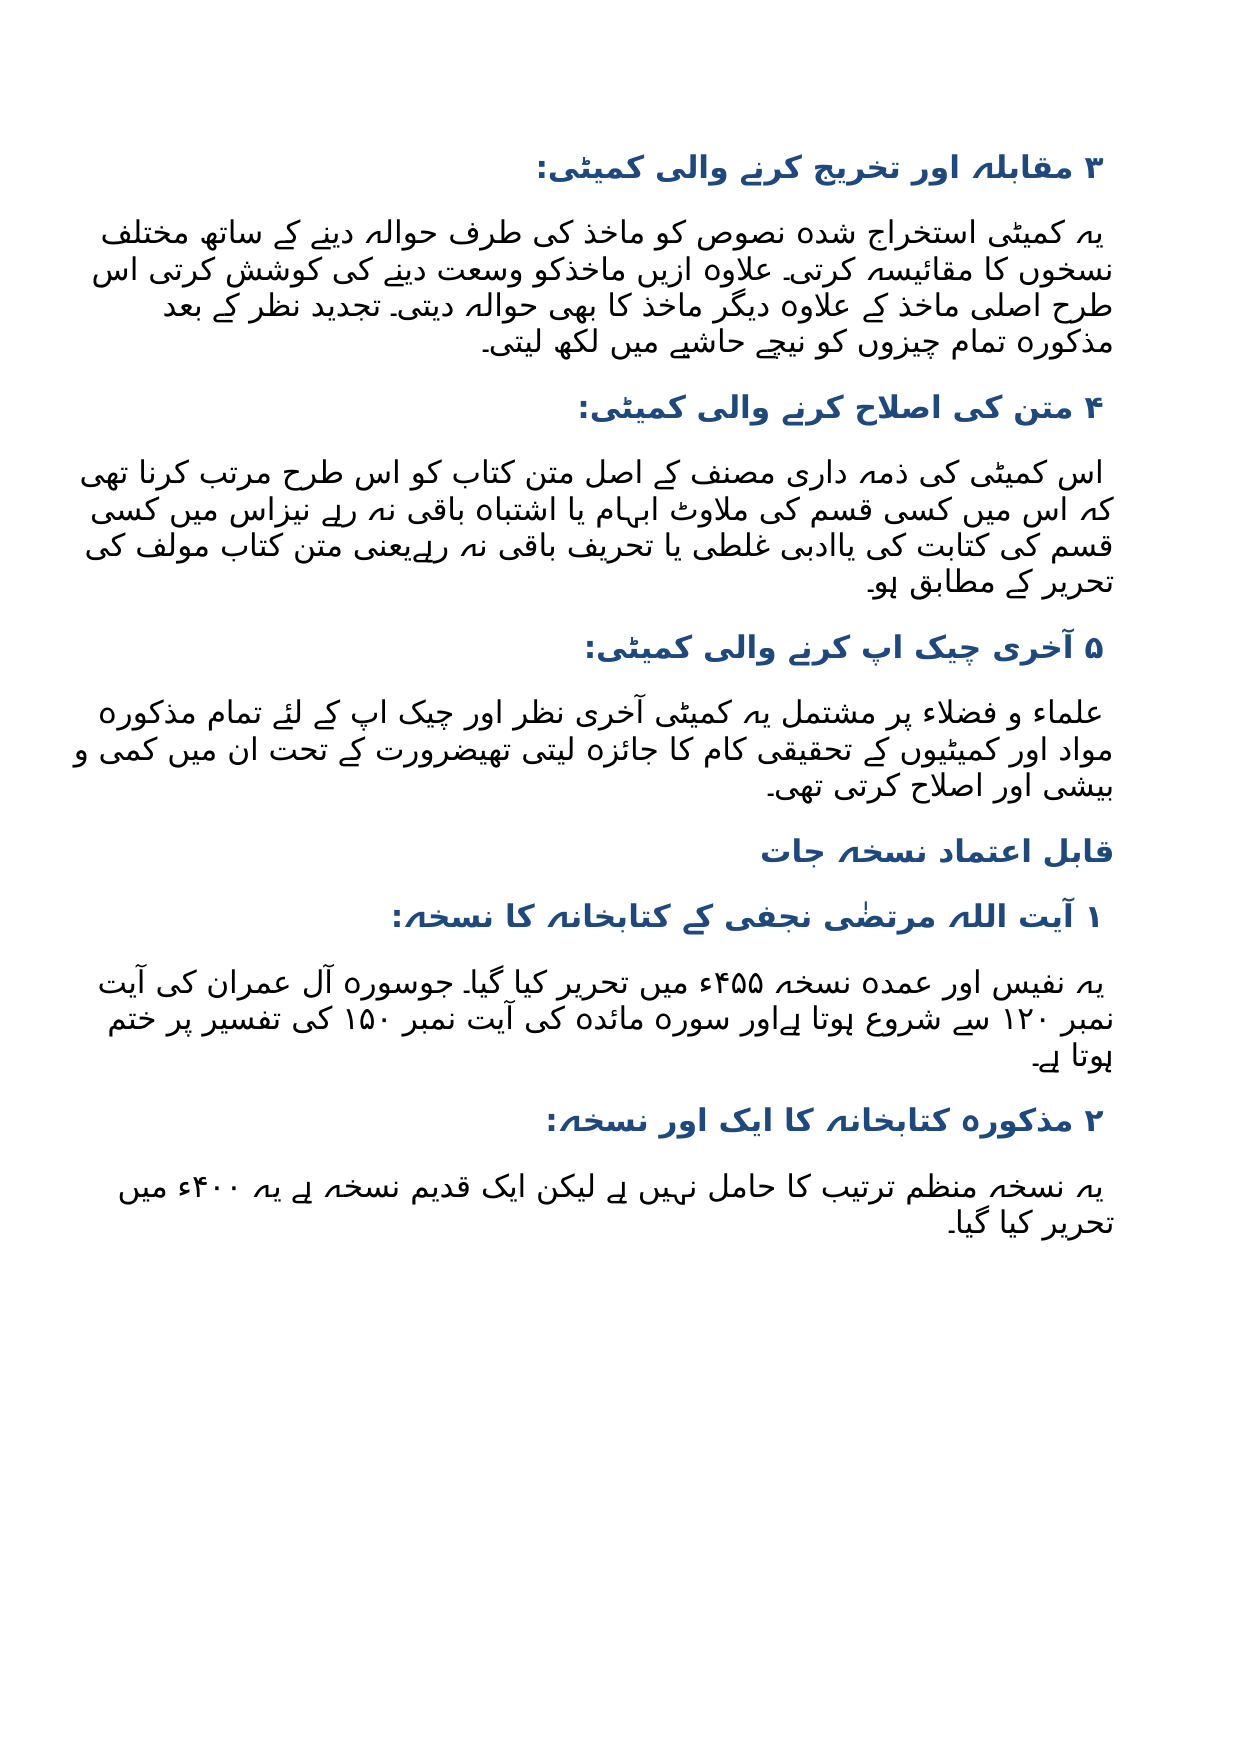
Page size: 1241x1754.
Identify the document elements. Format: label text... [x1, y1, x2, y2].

subtitle ۱ آیت اللہ مرتضٰی نجفی کے کتابخانہ کا نسخہ: [72, 899, 1114, 935]
text یہ کمیٹی استخراج شدہ نصوص کو ماخذ کی طرف حوالہ دینے کے ساتھ مختلف نسخوں کا مقائیسہ کرتی۔ علاوہ ازیں ماخذکو وسعت دینے کی کوشش کرتی اس طرح اصلی ماخذ کے علاوہ دیگر ماخذ کا بھی حوالہ دیتی۔ تجدید نظر کے بعد مذکورہ تمام چیزوں کو نیچے حاشیے میں لکھ لیتی۔ [72, 215, 1114, 360]
subtitle ۲ مذکورہ کتابخانہ کا ایک اور نسخہ: [72, 1102, 1114, 1139]
text اس کمیٹی کی ذمہ داری مصنف کے اصل متن کتاب کو اس طرح مرتب کرنا تھی کہ اس میں کسی قسم کی ملاوٹ ابہام یا اشتباہ باقی نہ رہے نیزاس میں کسی قسم کی کتابت کی یاادبی غلطی یا تحریف باقی نہ رہےیعنی متن کتاب مولف کی تحریر کے مطابق ہو۔ [72, 455, 1114, 600]
text یہ نفیس اور عمدہ نسخہ ۴۵۵ء میں تحریر کیا گیا۔ جوسورہ آل عمران کی آیت نمبر ۱۲۰ سے شروع ہوتا ہےاور سورہ مائدہ کی آیت نمبر ۱۵۰ کی تفسیر پر ختم ہوتا ہے۔ [72, 964, 1114, 1073]
text یہ نسخہ منظم ترتیب کا حامل نہیں ہے لیکن ایک قدیم نسخہ ہے یہ ۴۰۰ء میں تحریر کیا گیا۔ [72, 1168, 1114, 1241]
subtitle ۴ متن کی اصلاح کرنے والی کمیٹی: [72, 389, 1114, 426]
subtitle ۳ مقابلہ اور تخریج کرنے والی کمیٹی: [72, 149, 1114, 186]
subtitle قابل اعتماد نسخہ جات [72, 833, 1114, 869]
subtitle ۵ آخری چیک اپ کرنے والی کمیٹی: [72, 629, 1114, 666]
text علماء و فضلاء پر مشتمل یہ کمیٹی آخری نظر اور چیک اپ کے لئے تمام مذکورہ مواد اور کمیٹیوں کے تحقیقی کام کا جائزہ لیتی تھیضرورت کے تحت ان میں کمی و بیشی اور اصلاح کرتی تھی۔ [72, 695, 1114, 804]
